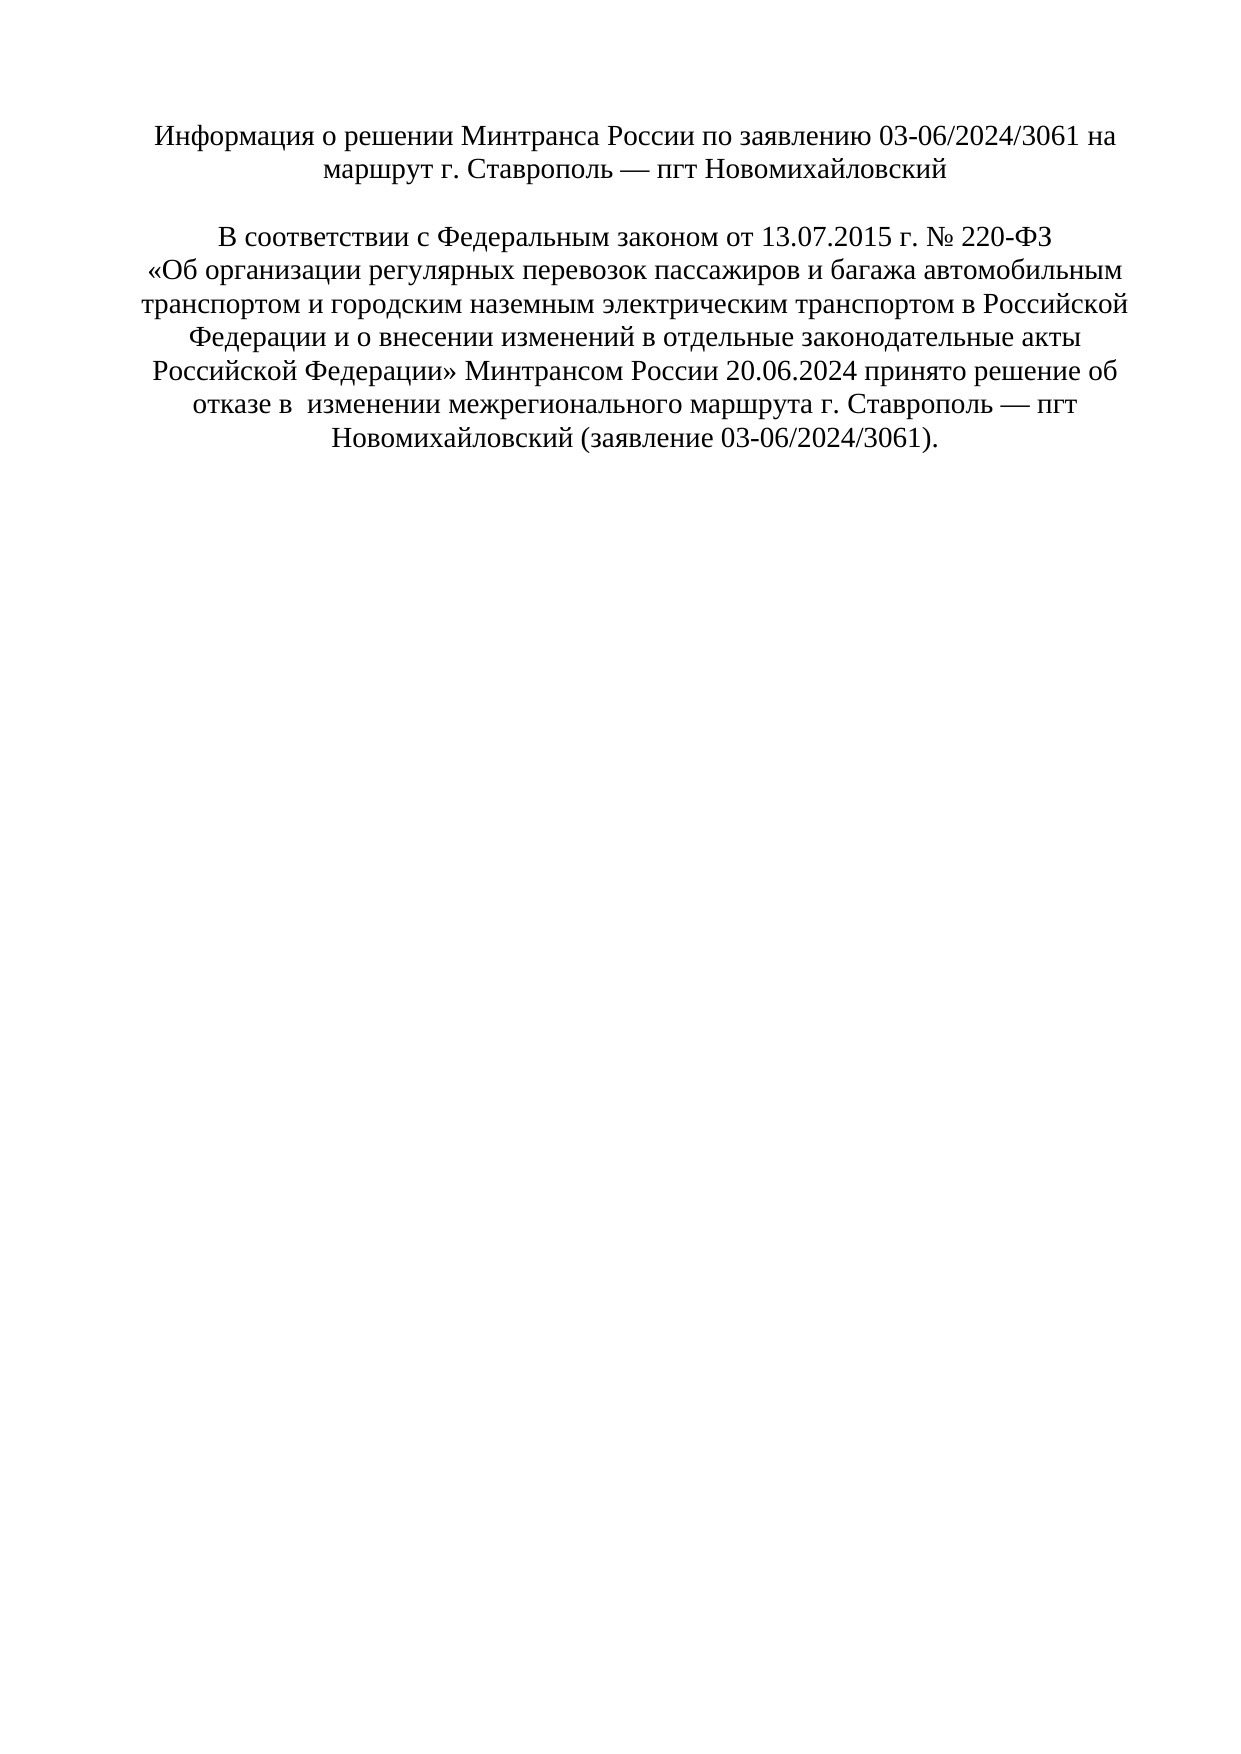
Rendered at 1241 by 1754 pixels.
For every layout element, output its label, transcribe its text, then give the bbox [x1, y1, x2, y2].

text Информация о решении Минтранса России по заявлению 03-06/2024/3061 на маршрут г. Ставрополь — пгт Новомихайловский [118, 118, 1152, 185]
text В соответствии с Федеральным законом от 13.07.2015 г. № 220-ФЗ «Об организации регулярных перевозок пассажиров и багажа автомобильным транспортом и городским наземным электрическим транспортом в Российской Федерации и о внесении изменений в отдельные законодательные акты Российской Федерации» Минтрансом России 20.06.2024 принято решение об отказе в изменении межрегионального маршрута г. Ставрополь — пгт Новомихайловский (заявление 03-06/2024/3061). [118, 219, 1152, 453]
